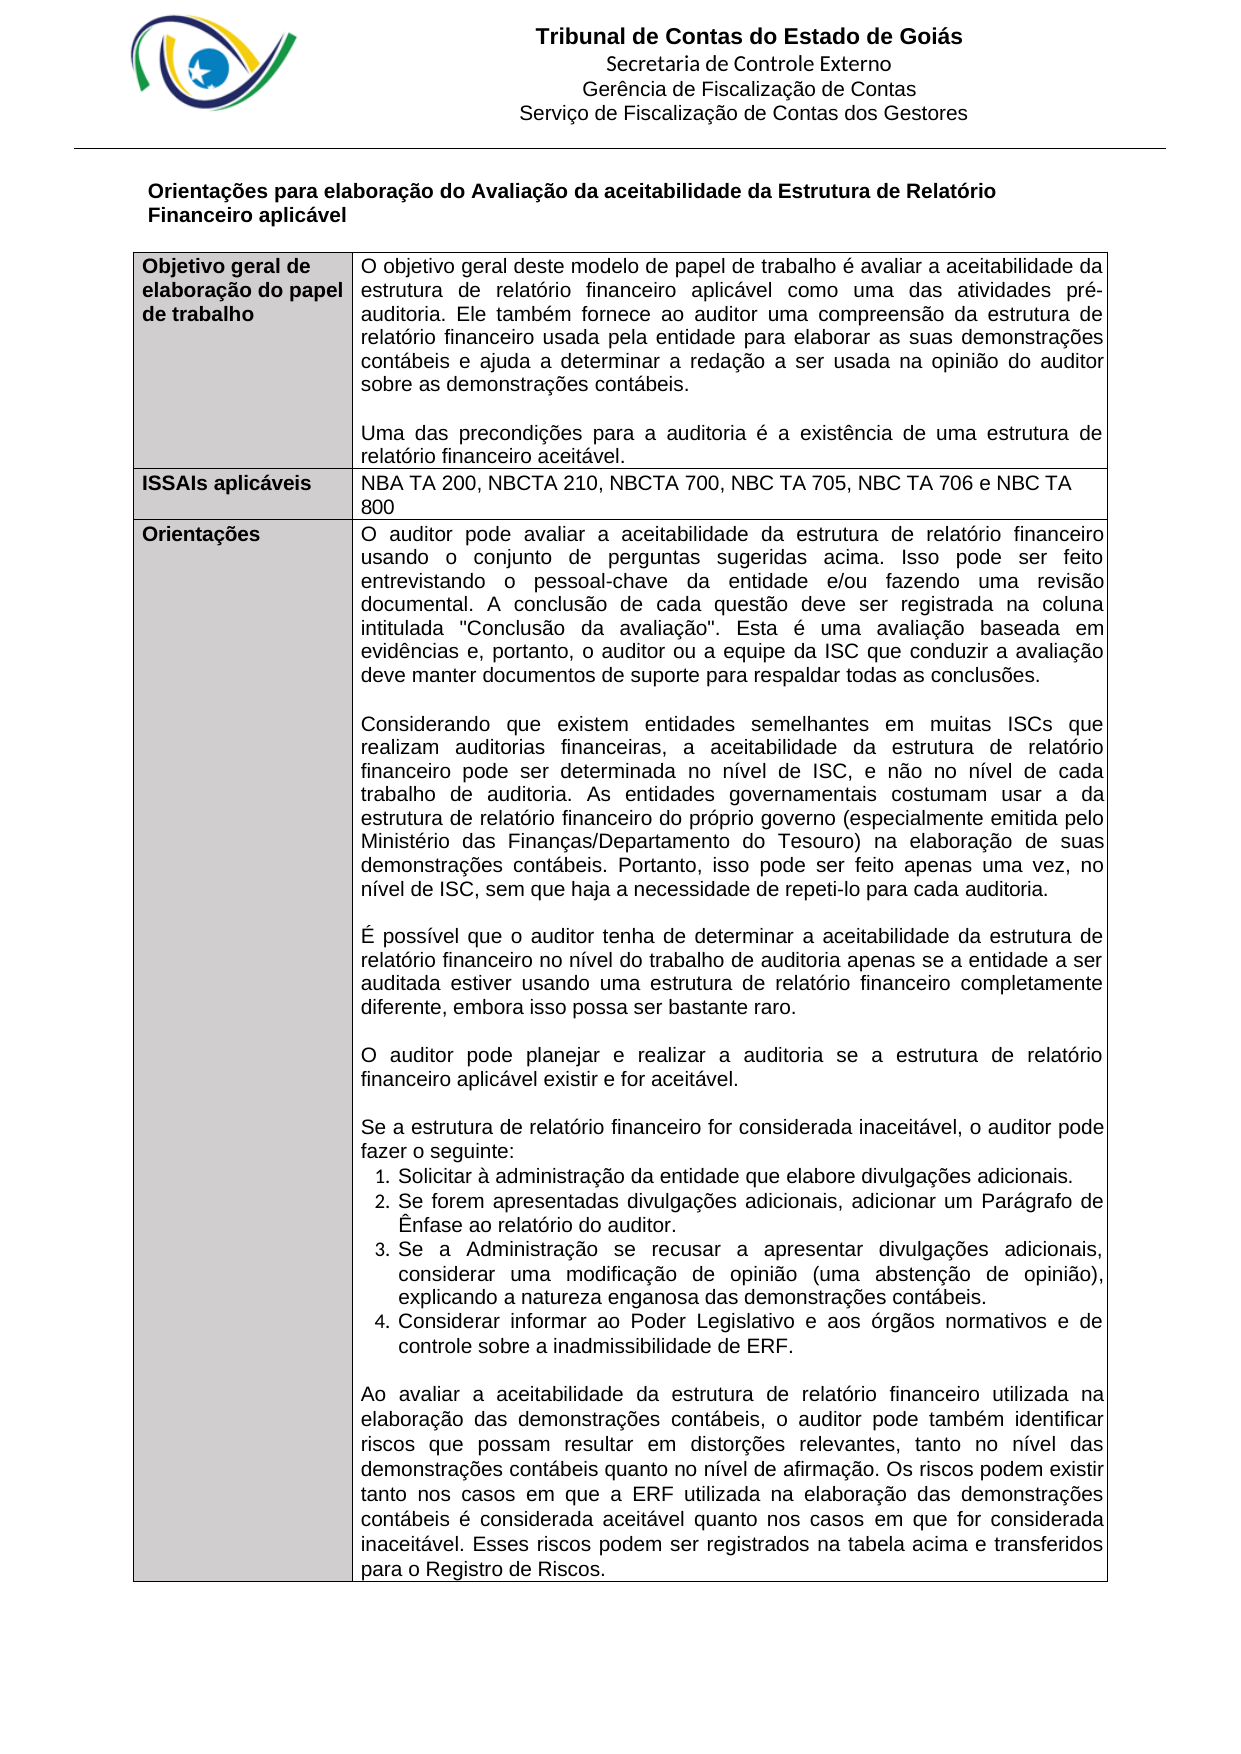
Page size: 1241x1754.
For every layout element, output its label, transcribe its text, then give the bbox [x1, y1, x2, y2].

table_header O objetivo geral deste modelo de papel de trabalho é avaliar a aceitabilidade da estrutura de relatório financeiro aplicável como uma das atividades pré-auditoria. Ele também fornece ao auditor uma compreensão da estrutura de relatório financeiro usada pela entidade para elaborar as suas demonstrações contábeis e ajuda a determinar a redação a ser usada na opinião do auditor sobre as demonstrações contábeis. Uma das precondições para a auditoria é a existência de uma estrutura de relatório financeiro aceitável. [353, 253, 1107, 468]
picture [124, 8, 302, 118]
table_header Objetivo geral de elaboração do papel de trabalho [134, 253, 352, 468]
subtitle Orientações para elaboração do Avaliação da aceitabilidade da Estrutura de Relatório Financeiro aplicável [148, 180, 1107, 227]
table_cell ISSAIs aplicáveis [134, 469, 352, 519]
table_cell NBA TA 200, NBCTA 210, NBCTA 700, NBC TA 705, NBC TA 706 e NBC TA 800 [353, 469, 1107, 519]
table_cell O auditor pode avaliar a aceitabilidade da estrutura de relatório financeiro usando o conjunto de perguntas sugeridas acima. Isso pode ser feito entrevistando o pessoal-chave da entidade e/ou fazendo uma revisão documental. A conclusão de cada questão deve ser registrada na coluna intitulada "Conclusão da avaliação". Esta é uma avaliação baseada em evidências e, portanto, o auditor ou a equipe da ISC que conduzir a avaliação deve manter documentos de suporte para respaldar todas as conclusões. Considerando que existem entidades semelhantes em muitas ISCs que realizam auditorias financeiras, a aceitabilidade da estrutura de relatório financeiro pode ser determinada no nível de ISC, e não no nível de cada trabalho de auditoria. As entidades governamentais costumam usar a da estrutura de relatório financeiro do próprio governo (especialmente emitida pelo Ministério das Finanças/Departamento do Tesouro) na elaboração de suas demonstrações contábeis. Portanto, isso pode ser feito apenas uma vez, no nível de ISC, sem que haja a necessidade de repeti-lo para cada auditoria. É possível que o auditor tenha de determinar a aceitabilidade da estrutura de relatório financeiro no nível do trabalho de auditoria apenas se a entidade a ser auditada estiver usando uma estrutura de relatório financeiro completamente diferente, embora isso possa ser bastante raro. O auditor pode planejar e realizar a auditoria se a estrutura de relatório financeiro aplicável existir e for aceitável. Se a estrutura de relatório financeiro for considerada inaceitável, o auditor pode fazer o seguinte: Solicitar à administração da entidade que elabore divulgações adicionais. Se forem apresentadas divulgações adicionais, adicionar um Parágrafo de Ênfase ao relatório do auditor. Se a Administração se recusar a apresentar divulgações adicionais, considerar uma modificação de opinião (uma abstenção de opinião), explicando a natureza enganosa das demonstrações contábeis. Considerar informar ao Poder Legislativo e aos órgãos normativos e de controle sobre a inadmissibilidade de ERF. Ao avaliar a aceitabilidade da estrutura de relatório financeiro utilizada na elaboração das demonstrações contábeis, o auditor pode também identificar riscos que possam resultar em distorções relevantes, tanto no nível das demonstrações contábeis quanto no nível de afirmação. Os riscos podem existir tanto nos casos em que a ERF utilizada na elaboração das demonstrações contábeis é considerada aceitável quanto nos casos em que for considerada inaceitável. Esses riscos podem ser registrados na tabela acima e transferidos para o Registro de Riscos. [353, 520, 1107, 1581]
table_cell Orientações [134, 520, 352, 1581]
